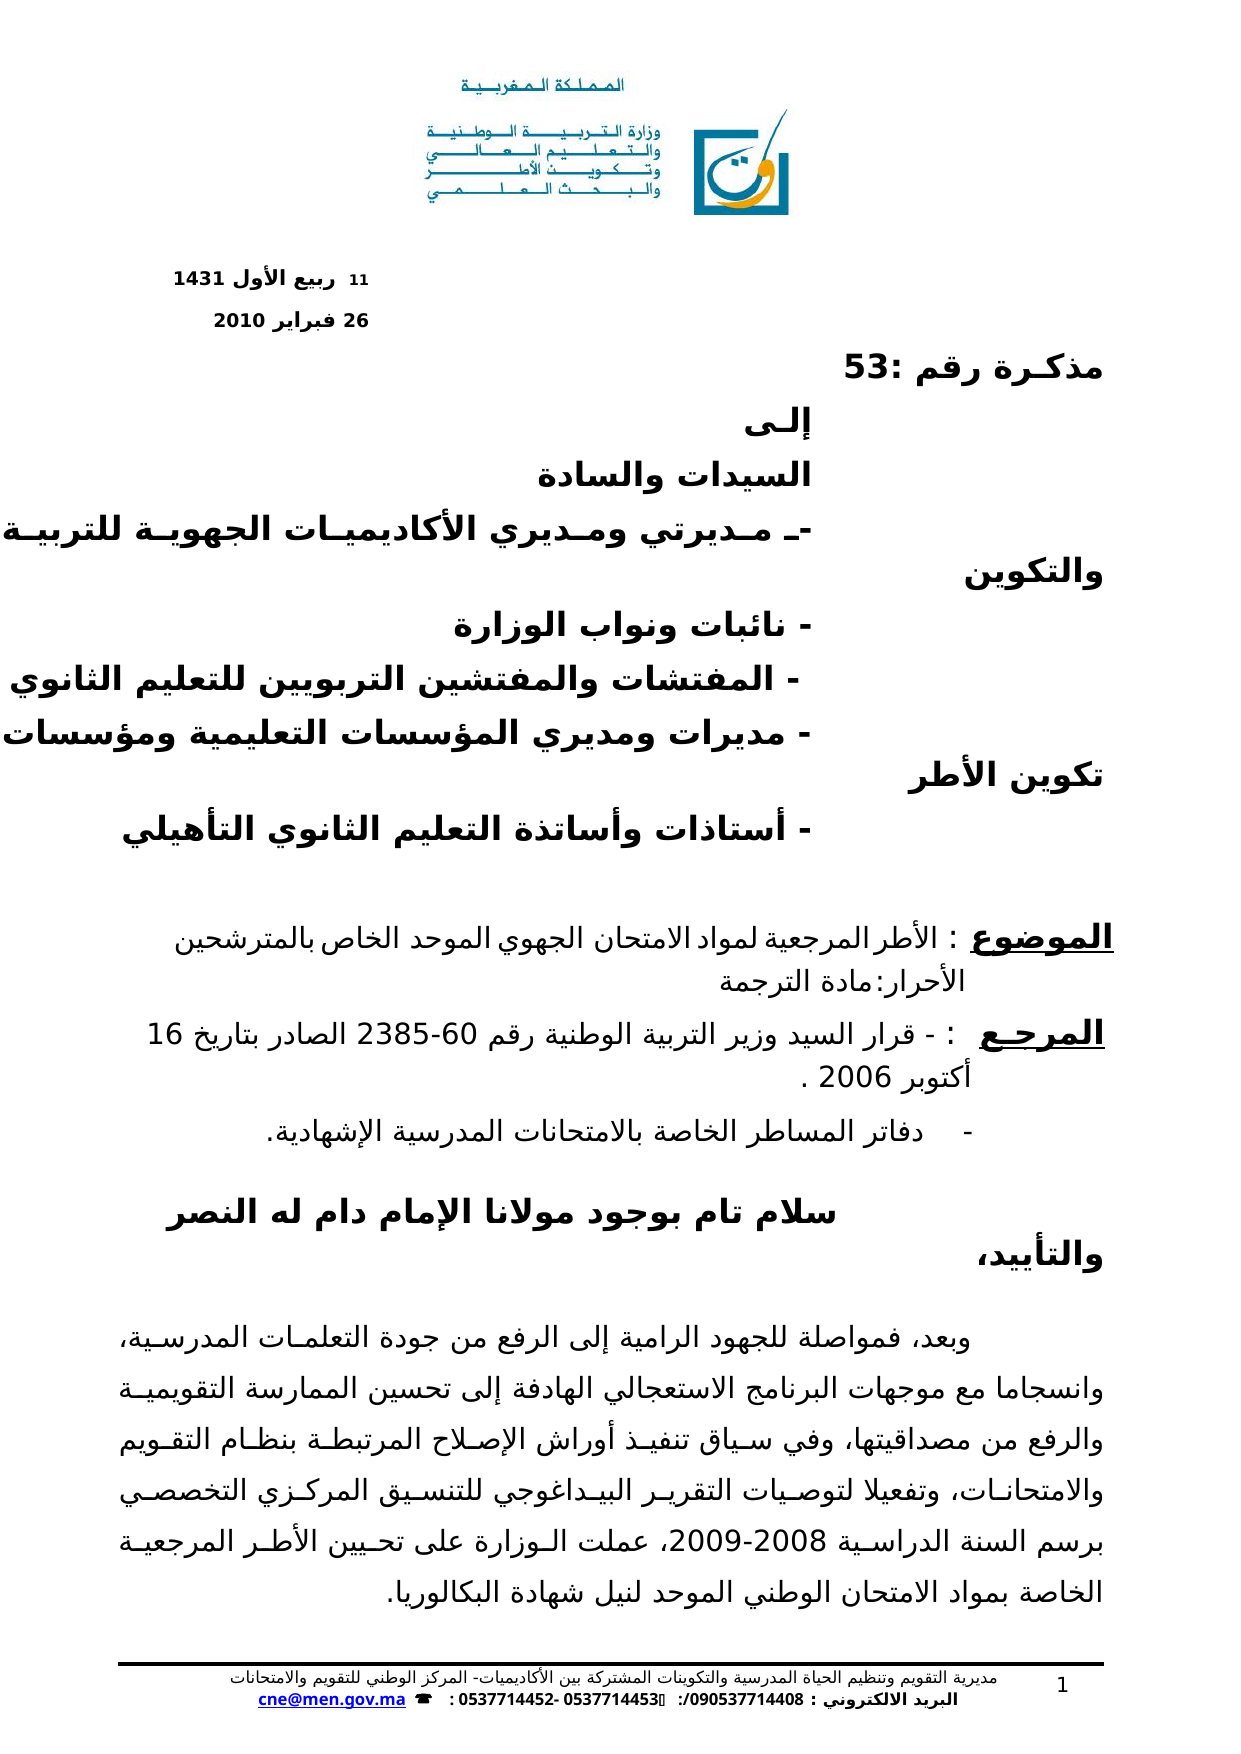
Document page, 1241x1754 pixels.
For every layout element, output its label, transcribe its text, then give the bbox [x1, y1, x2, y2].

text 26 فبراير 2010 [118, 290, 369, 332]
list دفاتر المساطر الخاصة بالامتحانات المدرسية الإشهادية. [118, 1107, 962, 1148]
text مذكـرة رقم :53 [118, 344, 1104, 386]
text إلـى [118, 398, 1104, 440]
text - أستاذات وأساتذة التعليم الثانوي التأهيلي [1, 807, 1104, 848]
text 11 ربيع الأول 1431 [118, 266, 369, 290]
text - مديرات ومديري المؤسسات التعليمية ومؤسسات تكوين الأطر [1, 711, 1104, 794]
text المرجـع : - قرار السيد وزير التربية الوطنية رقم 60-2385 الصادر بتاريخ 16 أكتوبر 2006 . [118, 1011, 1104, 1094]
text الموضوع : الأطر المرجعية لمواد الامتحان الجهوي الموحد الخاص بالمترشحين الأحرار: مادة الترجمة [88, 915, 1113, 998]
text - المفتشات والمفتشين التربويين للتعليم الثانوي [1, 657, 1104, 698]
text - نائبات ونواب الوزارة [1, 603, 1104, 644]
text وبعد، فمواصلة للجهود الرامية إلى الرفع من جودة التعلمات المدرسية، وانسجاما مع موجهات البرنامج الاستعجالي الهادفة إلى تحسين الممارسة التقويمية والرفع من مصداقيتها، وفي سياق تنفيذ أوراش الإصلاح المرتبطة بنظام التقويم والامتحانات، وتفعيلا لتوصيات التقرير البيداغوجي للتنسيق المركزي التخصصي برسم السنة الدراسية 2008-2009، عملت الوزارة على تحيين الأطر المرجعية الخاصة بمواد الامتحان الوطني الموحد لنيل شهادة البكالوريا. [118, 1321, 1104, 1609]
picture [412, 71, 801, 227]
text سلام تام بوجود مولانا الإمام دام له النصر والتأييد، [118, 1189, 1104, 1273]
subtitle السيدات والسادة [118, 453, 1104, 494]
text - مديرتي ومديري الأكاديميات الجهوية للتربية والتكوين [1, 507, 1104, 590]
